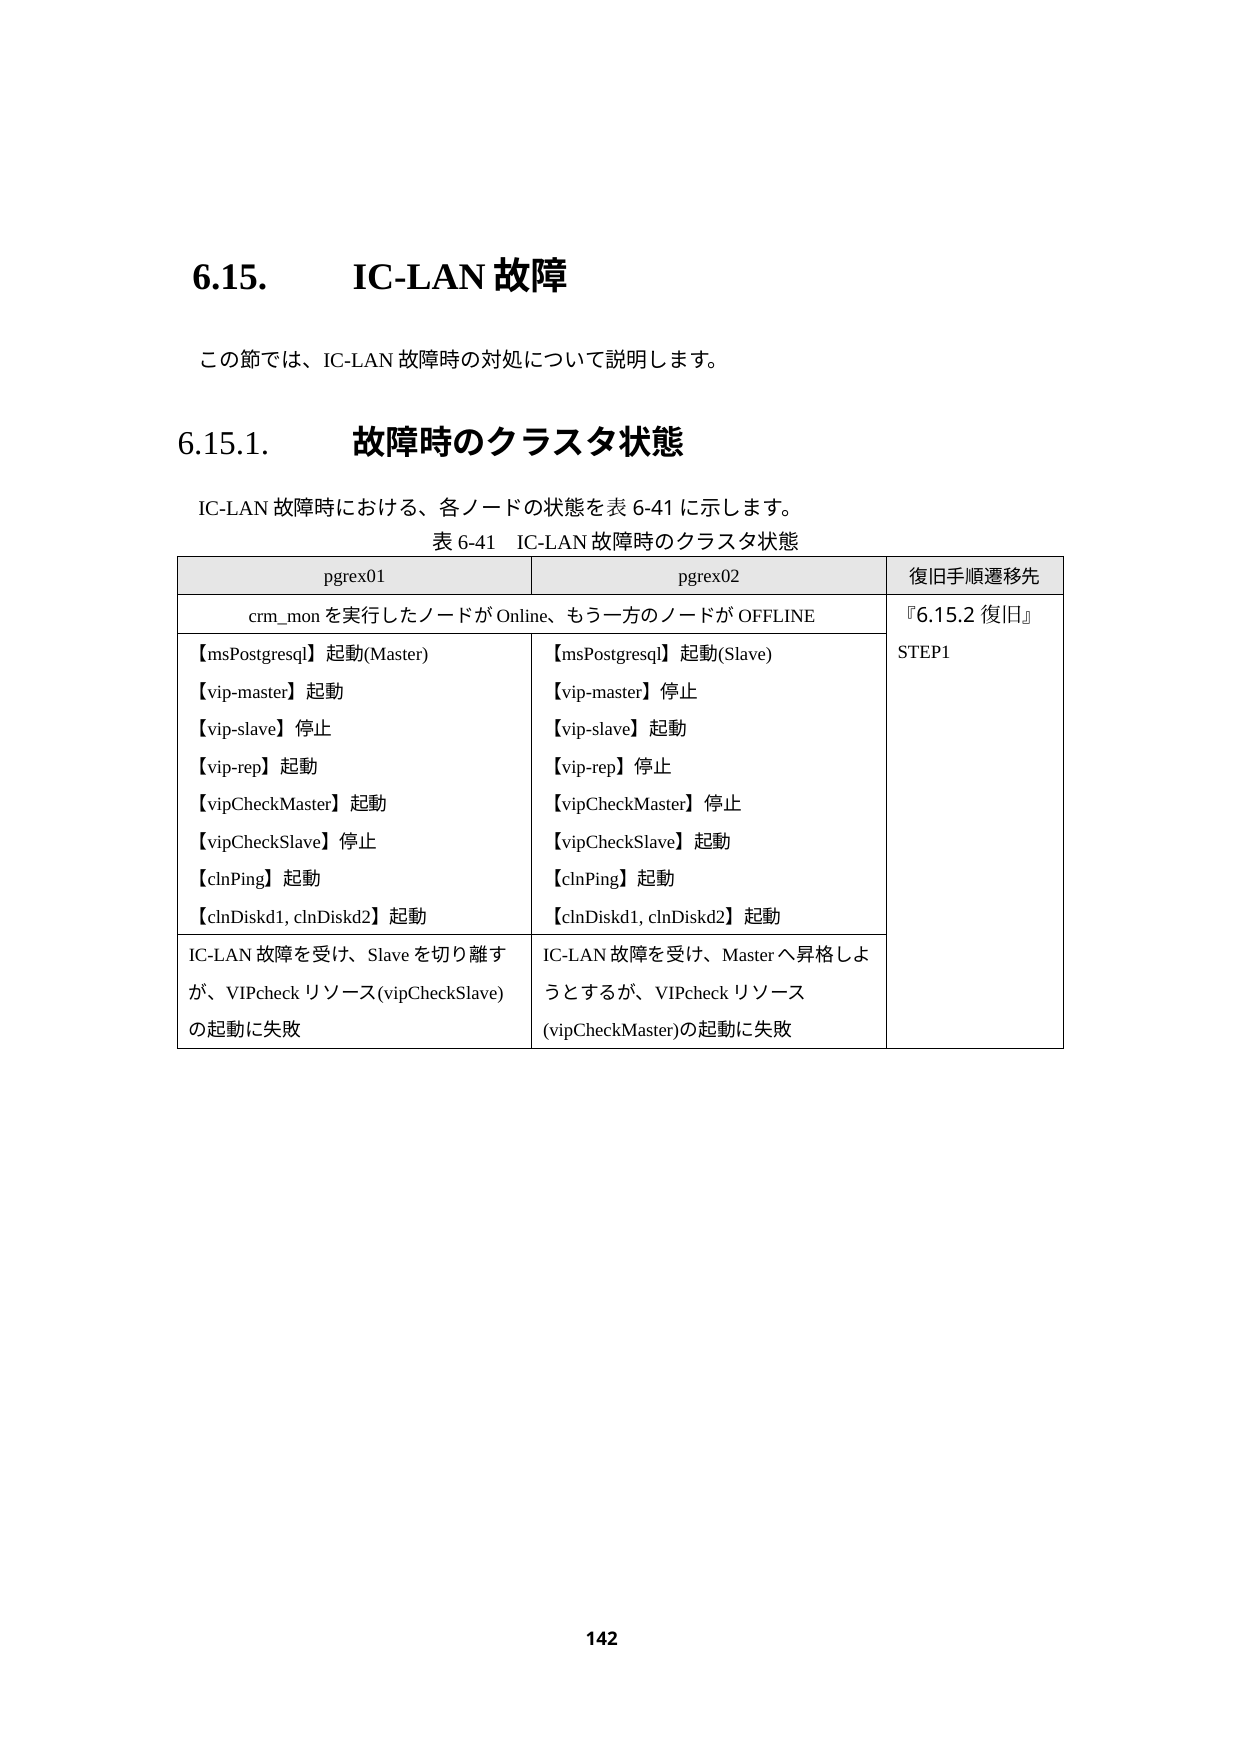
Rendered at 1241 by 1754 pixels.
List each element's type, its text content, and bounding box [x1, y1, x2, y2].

table_header pgrex02 [532, 557, 886, 594]
table_cell IC-LAN故障を受け、Slaveを切り離すが、VIPcheckリソース(vipCheckSlave)の起動に失敗 [178, 935, 531, 1047]
text この節では、IC-LAN故障時の対処について説明します。 [177, 340, 1054, 378]
table_cell 『6.15.2 復旧』 STEP1 [887, 595, 1063, 1047]
table_cell 【msPostgresql】起動(Master) 【vip-master】起動 【vip-slave】停止 【vip-rep】起動 【vipCheckMaster】起動 【vipCheckSlave】停止 【clnPing】起動 【clnDiskd1, clnDiskd2】起動 [178, 634, 531, 934]
table_cell IC-LAN故障を受け、Masterへ昇格しようとするが、VIPcheckリソース(vipCheckMaster)の起動に失敗 [532, 935, 886, 1047]
table_header pgrex01 [178, 557, 531, 594]
table_cell 【msPostgresql】起動(Slave) 【vip-master】停止 【vip-slave】起動 【vip-rep】停止 【vipCheckMaster】停止 【vipCheckSlave】起動 【clnPing】起動 【clnDiskd1, clnDiskd2】起動 [532, 634, 886, 934]
table_header 復旧手順遷移先 [887, 557, 1063, 594]
table_cell crm_monを実行したノードがOnline、もう一方のノードがOFFLINE [178, 595, 886, 633]
subtitle 故障時のクラスタ状態 [177, 403, 1063, 478]
subtitle IC-LAN故障 [192, 236, 1063, 311]
